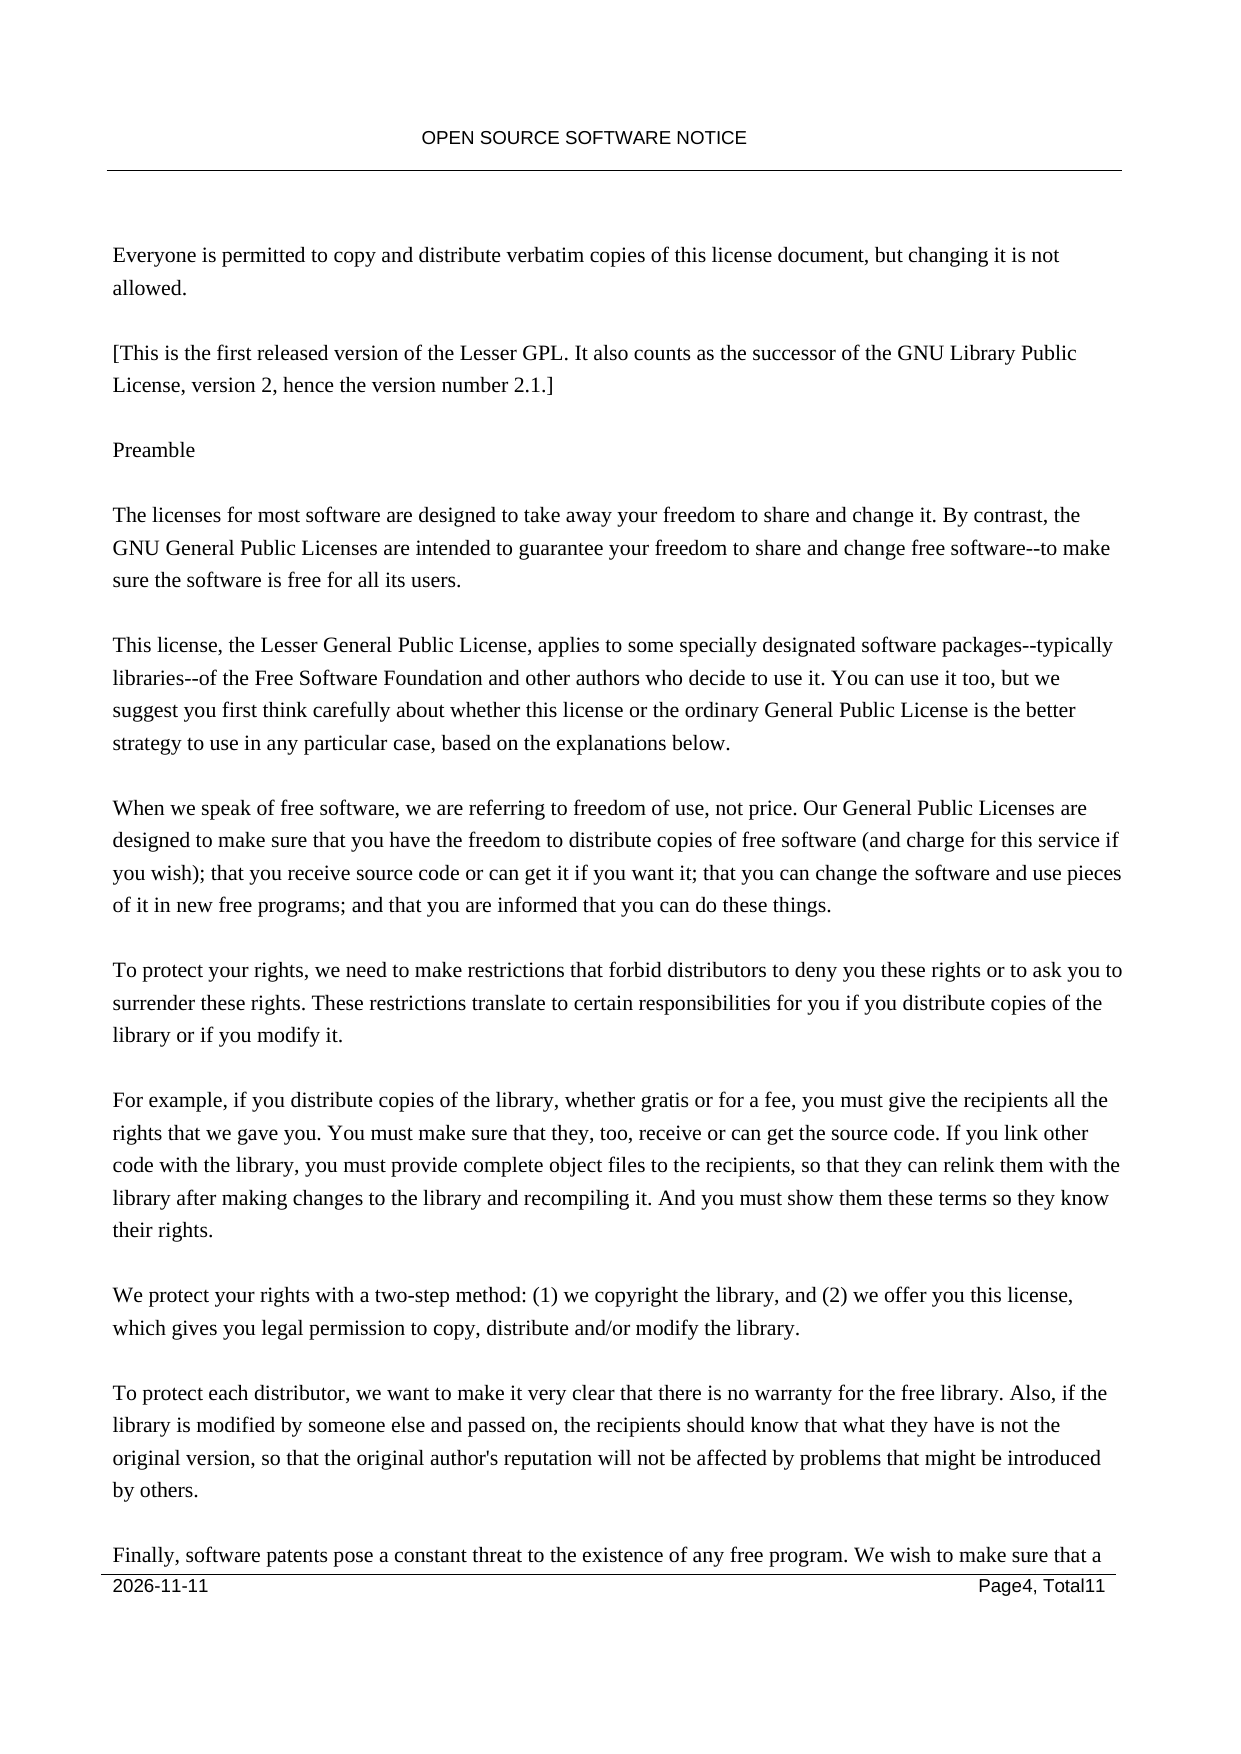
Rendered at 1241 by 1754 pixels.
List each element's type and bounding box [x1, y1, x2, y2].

text [112, 206, 1128, 1571]
